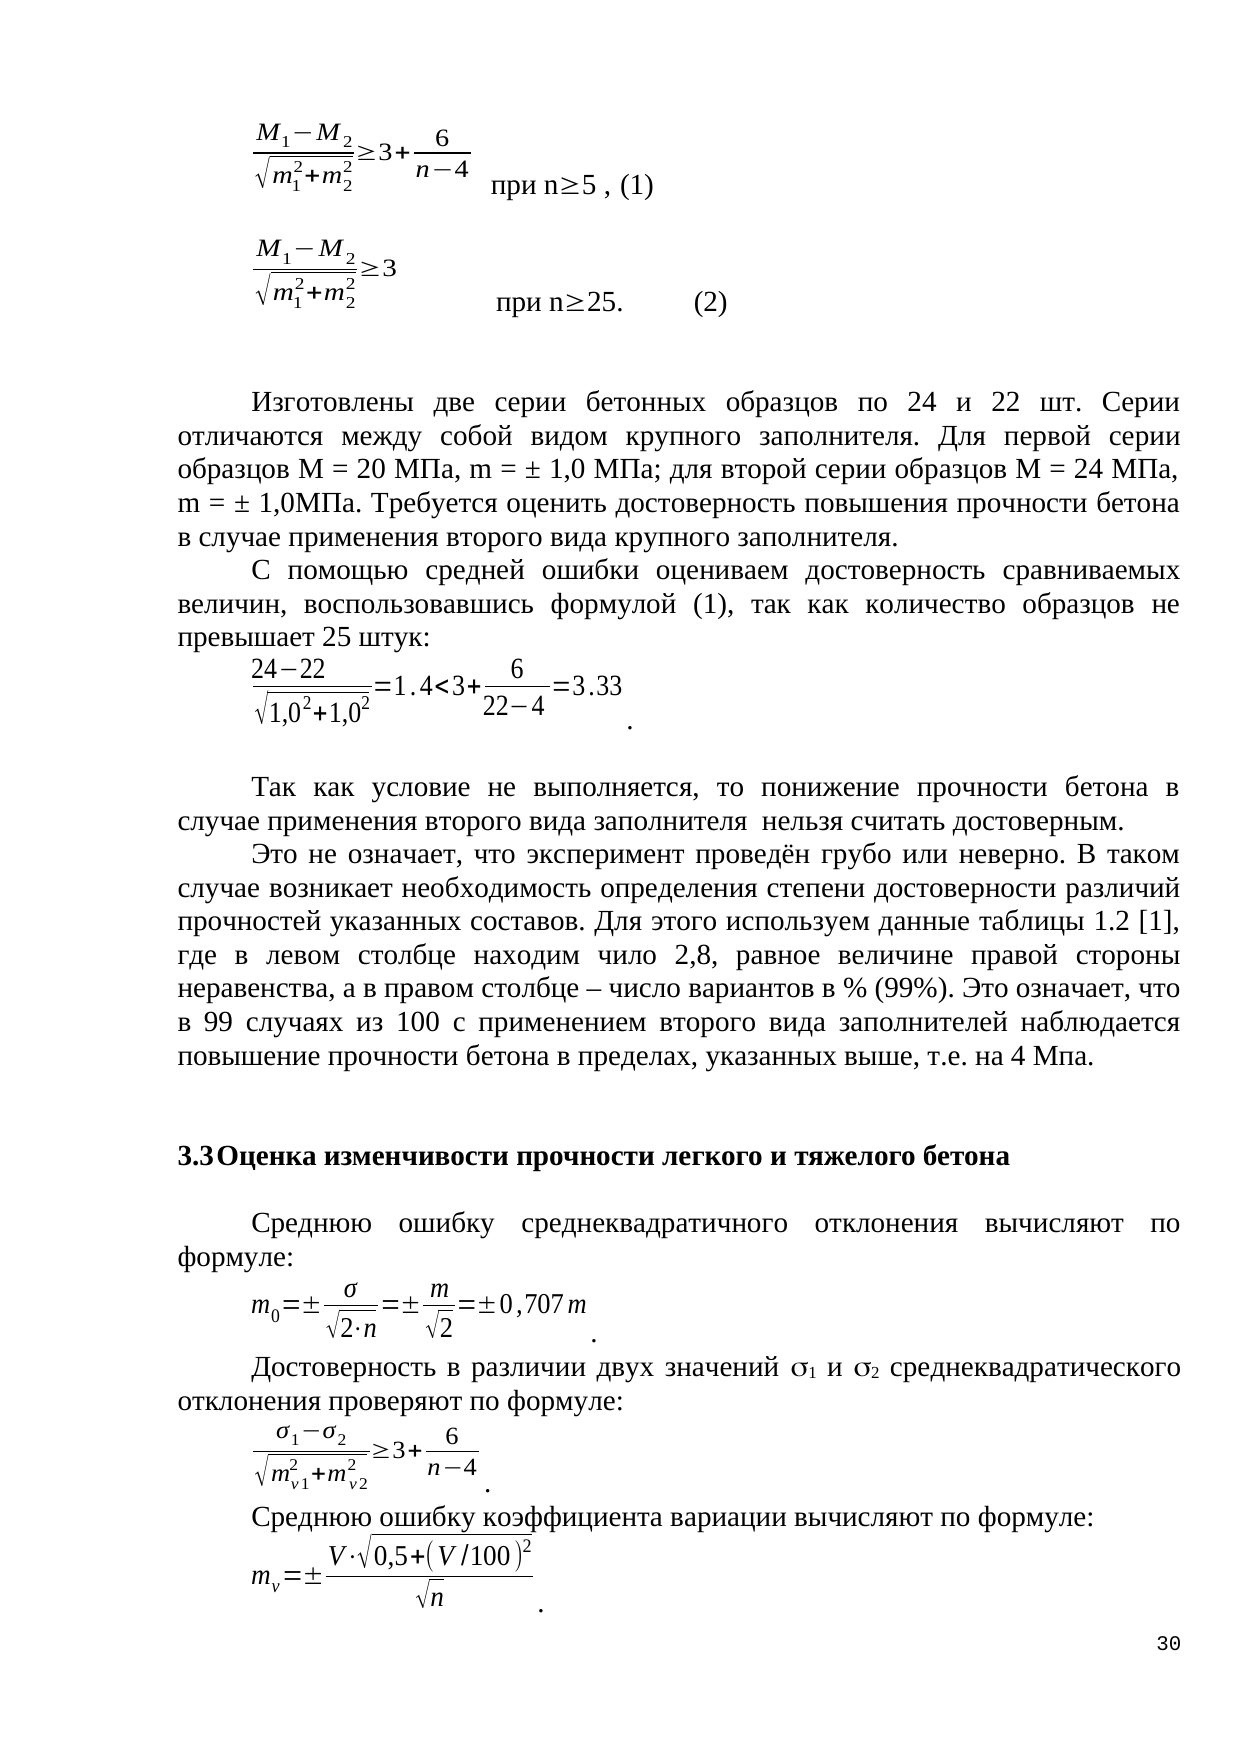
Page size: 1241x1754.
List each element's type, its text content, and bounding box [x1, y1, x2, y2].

text . [177, 653, 1181, 736]
text . [177, 1532, 1181, 1618]
text Достоверность в различии двух значений 1 и 2 среднеквадратического отклонения проверяют по формуле: [177, 1349, 1181, 1416]
subtitle Оценка изменчивости прочности легкого и тяжелого бетона [177, 1138, 1181, 1172]
text . [177, 1416, 1181, 1499]
text Изготовлены две серии бетонных образцов по 24 и 22 шт. Серии отличаются между собой видом крупного заполнителя. Для первой серии образцов М = 20 МПа, m = ± 1,0 МПа; для второй серии образцов М = 24 МПа, m = ± 1,0МПа. Требуется оценить достоверность повышения прочности бетона в случае применения второго вида крупного заполнителя. [177, 384, 1181, 552]
text Среднюю ошибку коэффициента вариации вычисляют по формуле: [177, 1499, 1181, 1532]
text Это не означает, что эксперимент проведён грубо или неверно. В таком случае возникает необходимость определения степени достоверности различий прочностей указанных составов. Для этого используем данные таблицы 1.2 [1], где в левом столбце находим чило 2,8, равное величине правой стороны неравенства, а в правом столбце – число вариантов в % (99%). Это означает, что в 99 случаях из 100 с применением второго вида заполнителей наблюдается повышение прочности бетона в пределах, указанных выше, т.е. на 4 Мпа. [177, 836, 1181, 1071]
text Среднюю ошибку среднеквадратичного отклонения вычисляют по формуле: [177, 1205, 1181, 1272]
text . [177, 1272, 1181, 1349]
text при n5 , (1) [177, 118, 1181, 201]
text Так как условие не выполняется, то понижение прочности бетона в случае применения второго вида заполнителя нельзя считать достоверным. [177, 769, 1181, 836]
text С помощью средней ошибки оцениваем достоверность сравниваемых величин, воспользовавшись формулой (1), так как количество образцов не превышает 25 штук: [177, 552, 1181, 653]
text при n25. (2) [177, 234, 1181, 317]
